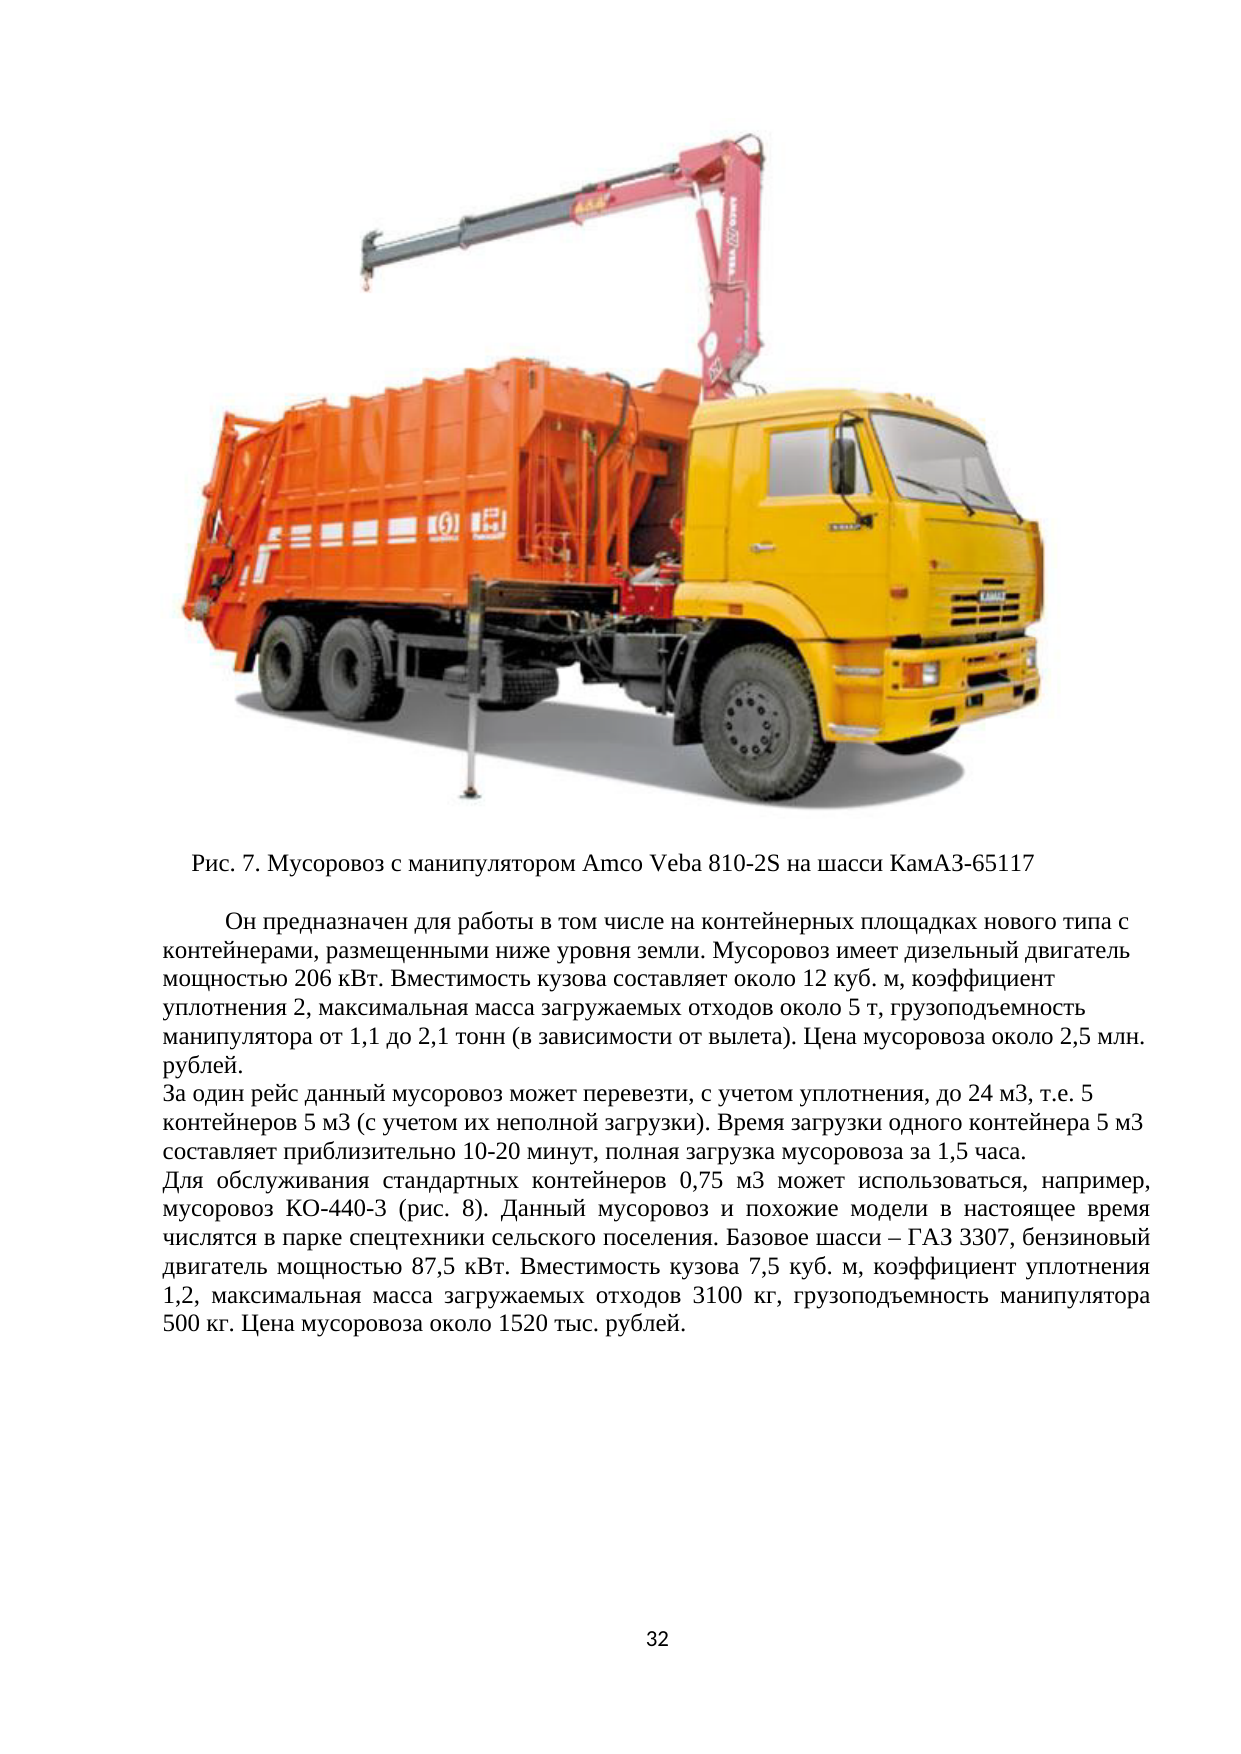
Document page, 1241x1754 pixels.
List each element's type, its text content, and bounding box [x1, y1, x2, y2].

text Рис. 7. Мусоровоз с манипулятором Amco Veba 810-2S на шасси КамАЗ-65117 [74, 848, 1152, 877]
text Для обслуживания стандартных контейнеров 0,75 м3 может использоваться, например, мусоровоз КО-440-3 (рис. 8). Данный мусоровоз и похожие модели в настоящее время числятся в парке спецтехники сельского поселения. Базовое шасси – ГАЗ 3307, бензиновый двигатель мощностью 87,5 кВт. Вместимость кузова 7,5 куб. м, коэффициент уплотнения 1,2, максимальная масса загружаемых отходов 3100 кг, грузоподъемность манипулятора 500 кг. Цена мусоровоза около 1520 тыс. рублей. [162, 1165, 1152, 1337]
text Он предназначен для работы в том числе на контейнерных площадках нового типа с контейнерами, размещенными ниже уровня земли. Мусоровоз имеет дизельный двигатель мощностью 206 кВт. Вместимость кузова составляет около 12 куб. м, коэффициент уплотнения 2, максимальная масса загружаемых отходов около 5 т, грузоподъемность манипулятора от 1,1 до 2,1 тонн (в зависимости от вылета). Цена мусоровоза около 2,5 млн. рублей. [162, 906, 1152, 1078]
text За один рейс данный мусоровоз может перевезти, с учетом уплотнения, до 24 м3, т.е. 5 контейнеров 5 м3 (с учетом их неполной загрузки). Время загрузки одного контейнера 5 м3 составляет приблизительно 10-20 минут, полная загрузка мусоровоза за 1,5 часа. [162, 1078, 1152, 1165]
